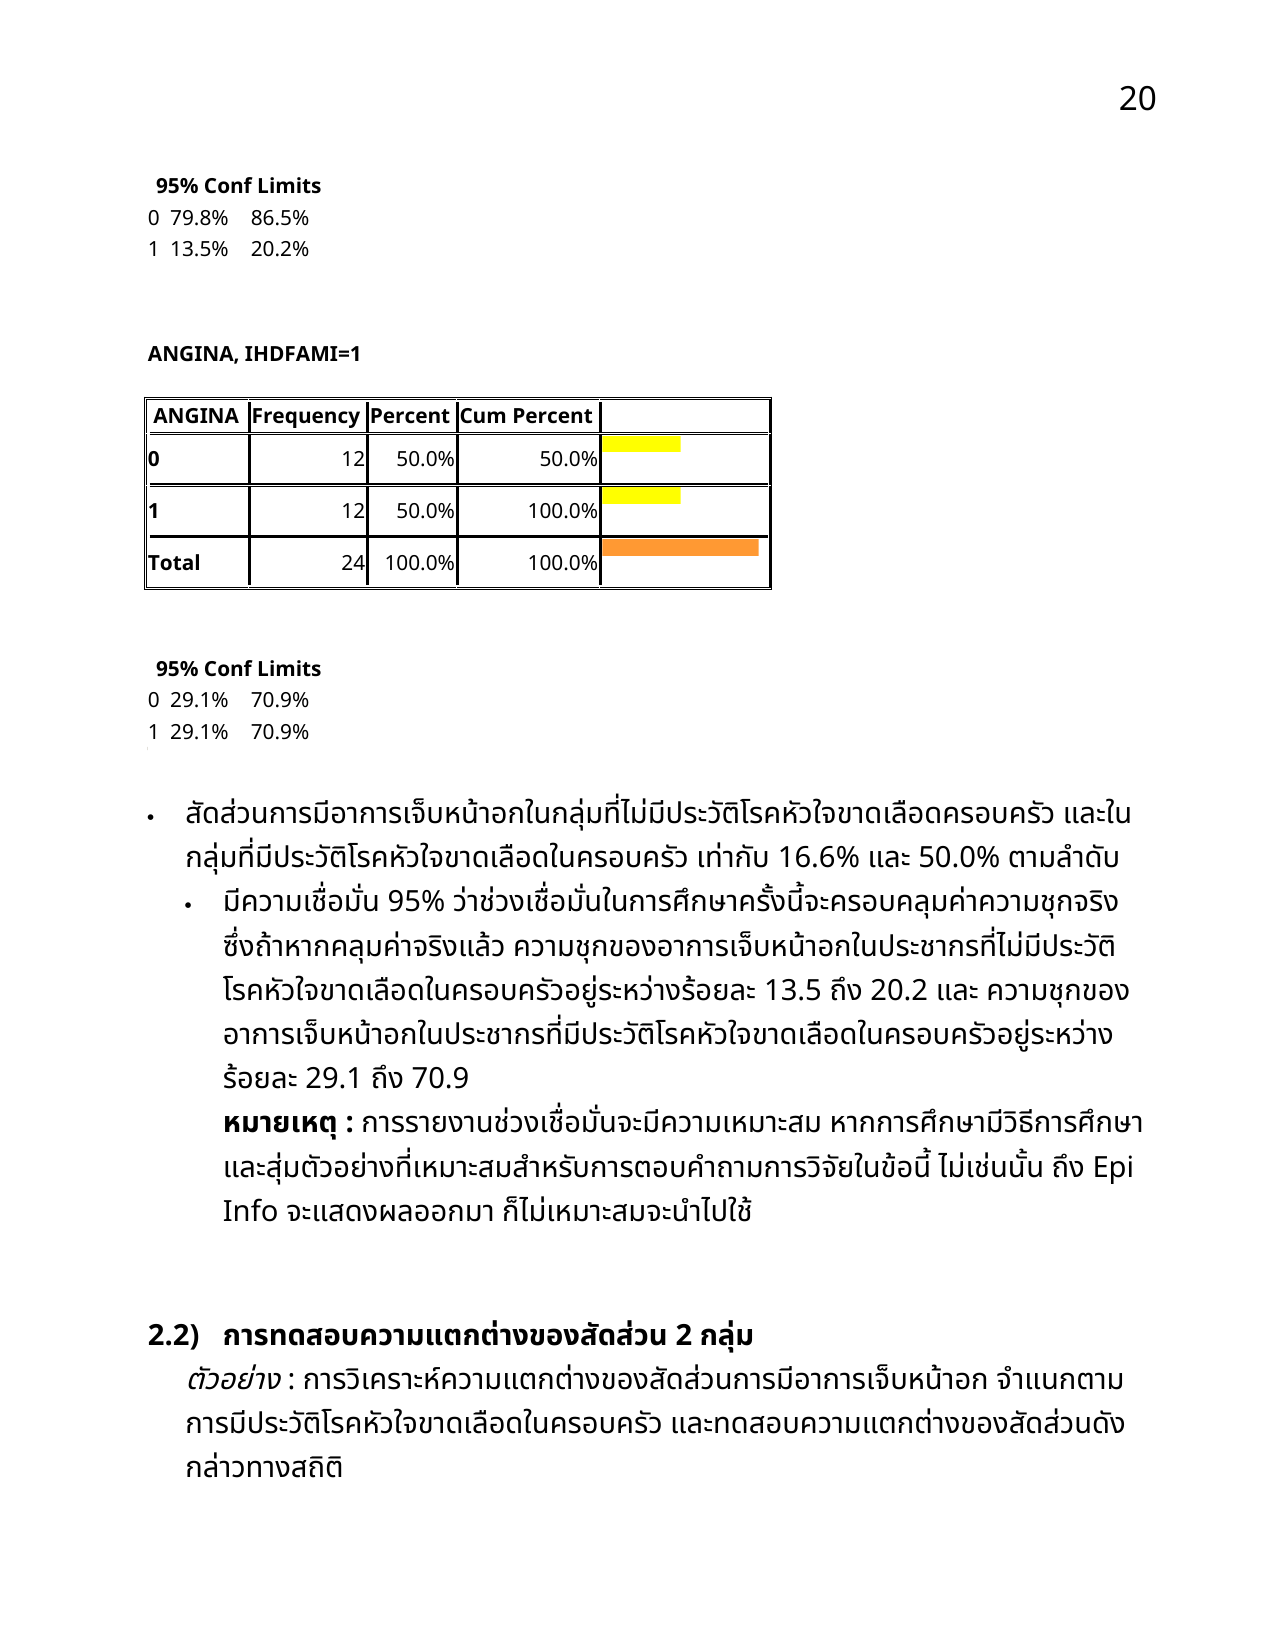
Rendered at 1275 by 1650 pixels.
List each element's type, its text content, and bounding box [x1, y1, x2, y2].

table_cell 50.0% [369, 435, 456, 483]
text ตัวอย่าง : การวิเคราะห์ความแตกต่างของสัดส่วนการมีอาการเจ็บหน้าอก จำแนกตามการมีประวัติโรคหัวใจขาดเลือดในครอบครัว และทดสอบความแตกต่างของสัดส่วนดังกล่าวทางสถิติ [185, 1358, 1157, 1491]
table_header Frequency [249, 400, 367, 431]
table_header [600, 400, 769, 431]
table_header Percent [367, 398, 457, 431]
table_header Cum Percent [457, 398, 600, 431]
list มีความเชื่อมั่น 95% ว่าช่วงเชื่อมั่นในการศึกษาครั้งนี้จะครอบคลุมค่าความชุกจริง ซึ่งถ้าหากคลุมค่าจริงแล้ว ความชุกของอาการเจ็บหน้าอกในประชากรที่ไม่มีประวัติโรคหัวใจขาดเลือดในครอบครัวอยู่ระหว่างร้อยละ 13.5 ถึง 20.2 และ ความชุกของอาการเจ็บหน้าอกในประชากรที่มีประวัติโรคหัวใจขาดเลือดในครอบครัวอยู่ระหว่างร้อยละ 29.1 ถึง 70.9 [185, 881, 1157, 1102]
table_cell 24 [249, 538, 367, 587]
table_cell 0 [147, 431, 248, 483]
table_cell 0 [146, 684, 168, 715]
table_cell 50.0% [459, 435, 599, 483]
table_cell [600, 535, 769, 587]
table_cell 70.9% [249, 684, 331, 715]
picture [602, 539, 759, 556]
table_cell 29.1% [169, 715, 249, 747]
table_cell 20.2% [249, 233, 331, 264]
table_cell 29.1% [169, 684, 249, 715]
table_cell 0 [146, 201, 168, 233]
table_cell Total [147, 535, 249, 587]
picture [602, 436, 681, 452]
table_cell 100.0% [367, 538, 457, 587]
table_cell [602, 431, 770, 483]
table_cell 1 [147, 483, 248, 535]
table_cell 1 [146, 715, 168, 747]
list สัดส่วนการมีอาการเจ็บหน้าอกในกลุ่มที่ไม่มีประวัติโรคหัวใจขาดเลือดครอบครัว และในกลุ่มที่มีประวัติโรคหัวใจขาดเลือดในครอบครัว เท่ากับ 16.6% และ 50.0% ตามลำดับ [148, 792, 1157, 881]
table_cell 70.9% [249, 715, 331, 747]
text หมายเหตุ : การรายงานช่วงเชื่อมั่นจะมีความเหมาะสม หากการศึกษามีวิธีการศึกษาและสุ่มตัวอย่างที่เหมาะสมสำหรับการตอบคำถามการวิจัยในข้อนี้ ไม่เช่นนั้น ถึง Epi Info จะแสดงผลออกมา ก็ไม่เหมาะสมจะนำไปใช้ [223, 1102, 1157, 1234]
table_cell 50.0% [369, 487, 456, 535]
table_cell 100.0% [459, 487, 599, 535]
picture [602, 487, 681, 504]
table_cell 12 [251, 435, 366, 483]
list การทดสอบความแตกต่างของสัดส่วน 2 กลุ่ม [148, 1314, 1157, 1358]
table_cell [602, 483, 770, 535]
table_cell 13.5% [169, 233, 249, 264]
table_cell 12 [251, 487, 366, 535]
table_header ANGINA [145, 398, 249, 431]
table_header 95% Conf Limits [146, 170, 331, 201]
table_header 95% Conf Limits [146, 652, 331, 684]
text ANGINA, IHDFAMI=1 [148, 339, 1157, 367]
table_cell 100.0% [457, 538, 600, 587]
table_cell 1 [146, 233, 168, 264]
table_cell 86.5% [249, 201, 331, 233]
table_cell 79.8% [169, 201, 249, 233]
